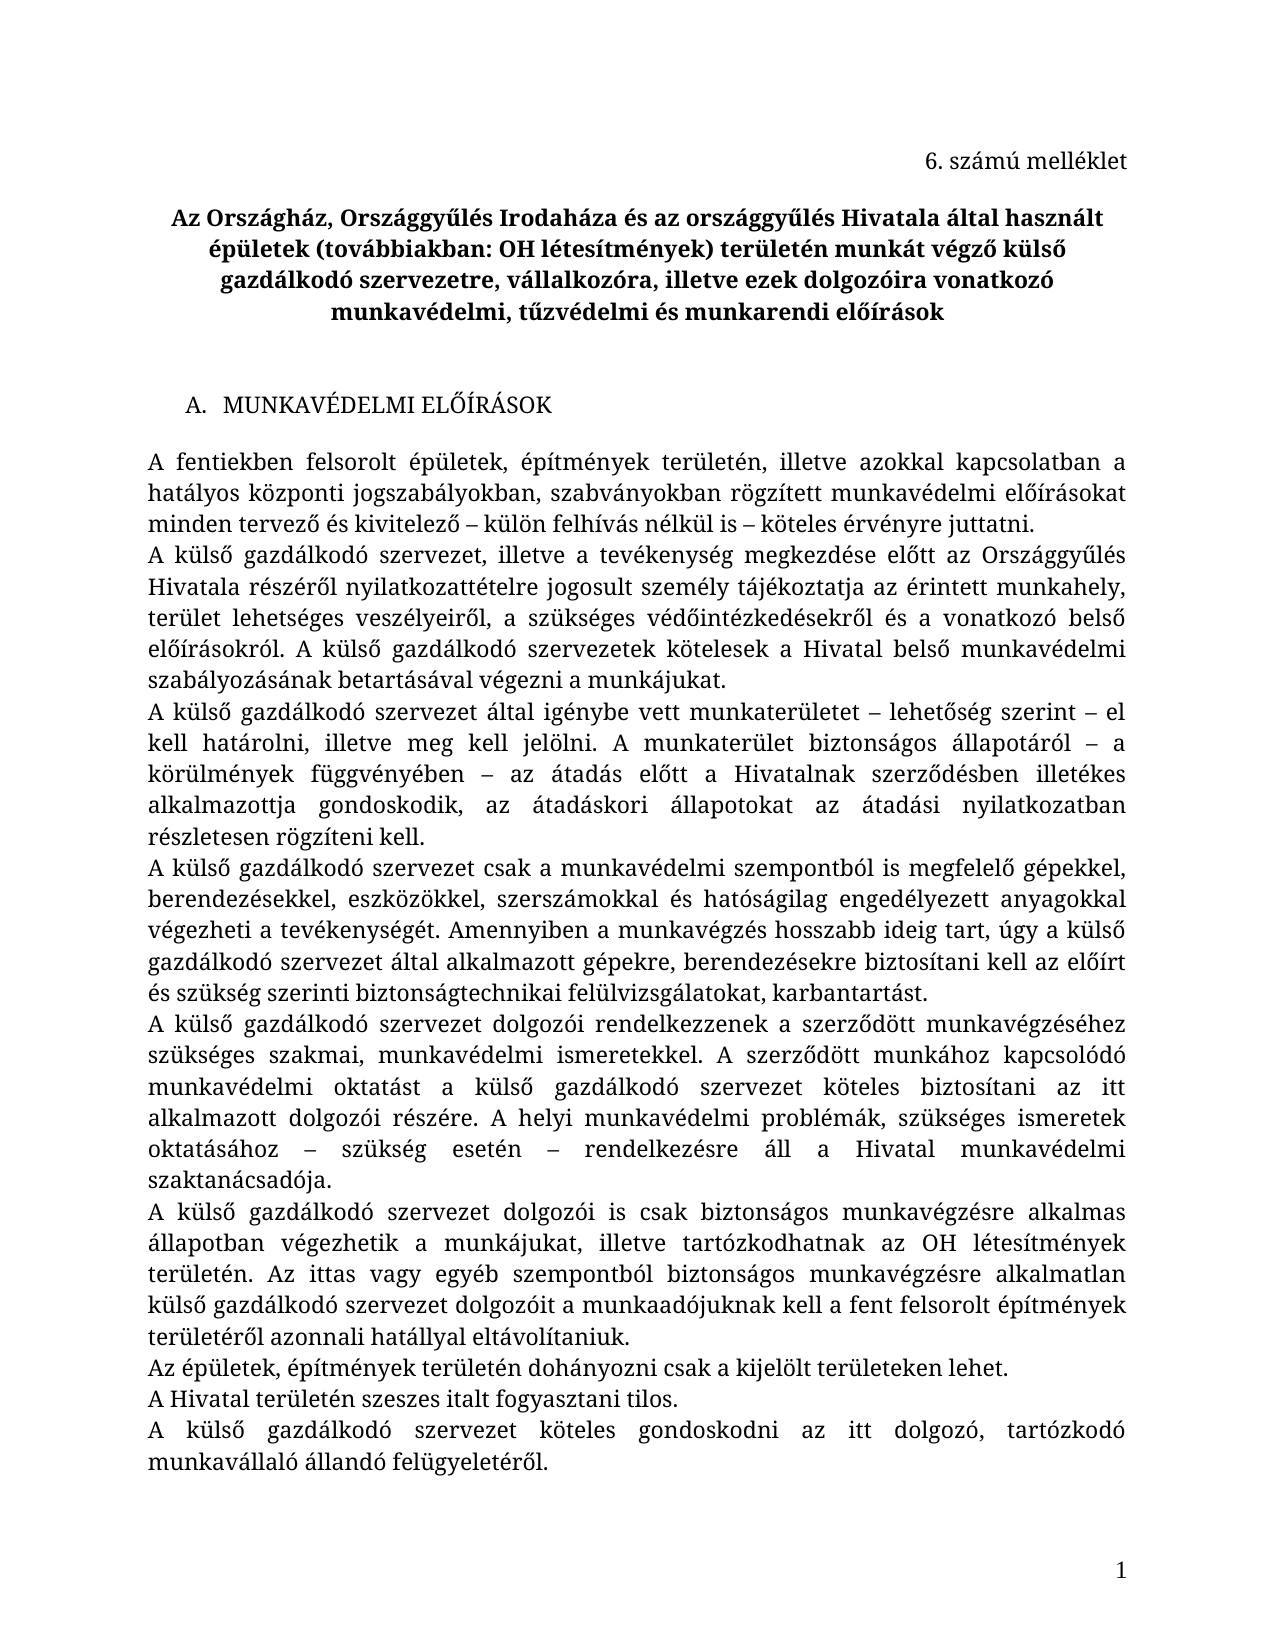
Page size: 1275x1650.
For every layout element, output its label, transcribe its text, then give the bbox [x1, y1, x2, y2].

text A külső gazdálkodó szervezet dolgozói rendelkezzenek a szerződött munkavégzéséhez szükséges szakmai, munkavédelmi ismeretekkel. A szerződött munkához kapcsolódó munkavédelmi oktatást a külső gazdálkodó szervezet köteles biztosítani az itt alkalmazott dolgozói részére. A helyi munkavédelmi problémák, szükséges ismeretek oktatásához – szükség esetén – rendelkezésre áll a Hivatal munkavédelmi szaktanácsadója. [148, 1008, 1127, 1196]
text 6. számú melléklet [148, 148, 1127, 175]
text Az épületek, építmények területén dohányozni csak a kijelölt területeken lehet. [148, 1352, 1127, 1383]
text A külső gazdálkodó szervezet dolgozói is csak biztonságos munkavégzésre alkalmas állapotban végezhetik a munkájukat, illetve tartózkodhatnak az OH létesítmények területén. Az ittas vagy egyéb szempontból biztonságos munkavégzésre alkalmatlan külső gazdálkodó szervezet dolgozóit a munkaadójuknak kell a fent felsorolt építmények területéről azonnali hatállyal eltávolítaniuk. [148, 1196, 1127, 1352]
list MUNKAVÉDELMI ELŐÍRÁSOK [185, 389, 1127, 421]
text A külső gazdálkodó szervezet csak a munkavédelmi szempontból is megfelelő gépekkel, berendezésekkel, eszközökkel, szerszámokkal és hatóságilag engedélyezett anyagokkal végezheti a tevékenységét. Amennyiben a munkavégzés hosszabb ideig tart, úgy a külső gazdálkodó szervezet által alkalmazott gépekre, berendezésekre biztosítani kell az előírt és szükség szerinti biztonságtechnikai felülvizsgálatokat, karbantartást. [148, 852, 1127, 1008]
text A Hivatal területén szeszes italt fogyasztani tilos. [148, 1383, 1127, 1414]
text A külső gazdálkodó szervezet által igénybe vett munkaterületet – lehetőség szerint – el kell határolni, illetve meg kell jelölni. A munkaterület biztonságos állapotáról – a körülmények függvényében – az átadás előtt a Hivatalnak szerződésben illetékes alkalmazottja gondoskodik, az átadáskori állapotokat az átadási nyilatkozatban részletesen rögzíteni kell. [148, 696, 1127, 852]
text A külső gazdálkodó szervezet köteles gondoskodni az itt dolgozó, tartózkodó munkavállaló állandó felügyeletéről. [148, 1414, 1127, 1477]
text A fentiekben felsorolt épületek, építmények területén, illetve azokkal kapcsolatban a hatályos központi jogszabályokban, szabványokban rögzített munkavédelmi előírásokat minden tervező és kivitelező – külön felhívás nélkül is – köteles érvényre juttatni. [148, 446, 1127, 539]
text Az Országház, Országgyűlés Irodaháza és az országgyűlés Hivatala által használt épületek (továbbiakban: OH létesítmények) területén munkát végző külső gazdálkodó szervezetre, vállalkozóra, illetve ezek dolgozóira vonatkozó munkavédelmi, tűzvédelmi és munkarendi előírások [148, 202, 1127, 327]
text A külső gazdálkodó szervezet, illetve a tevékenység megkezdése előtt az Országgyűlés Hivatala részéről nyilatkozattételre jogosult személy tájékoztatja az érintett munkahely, terület lehetséges veszélyeiről, a szükséges védőintézkedésekről és a vonatkozó belső előírásokról. A külső gazdálkodó szervezetek kötelesek a Hivatal belső munkavédelmi szabályozásának betartásával végezni a munkájukat. [148, 539, 1127, 696]
